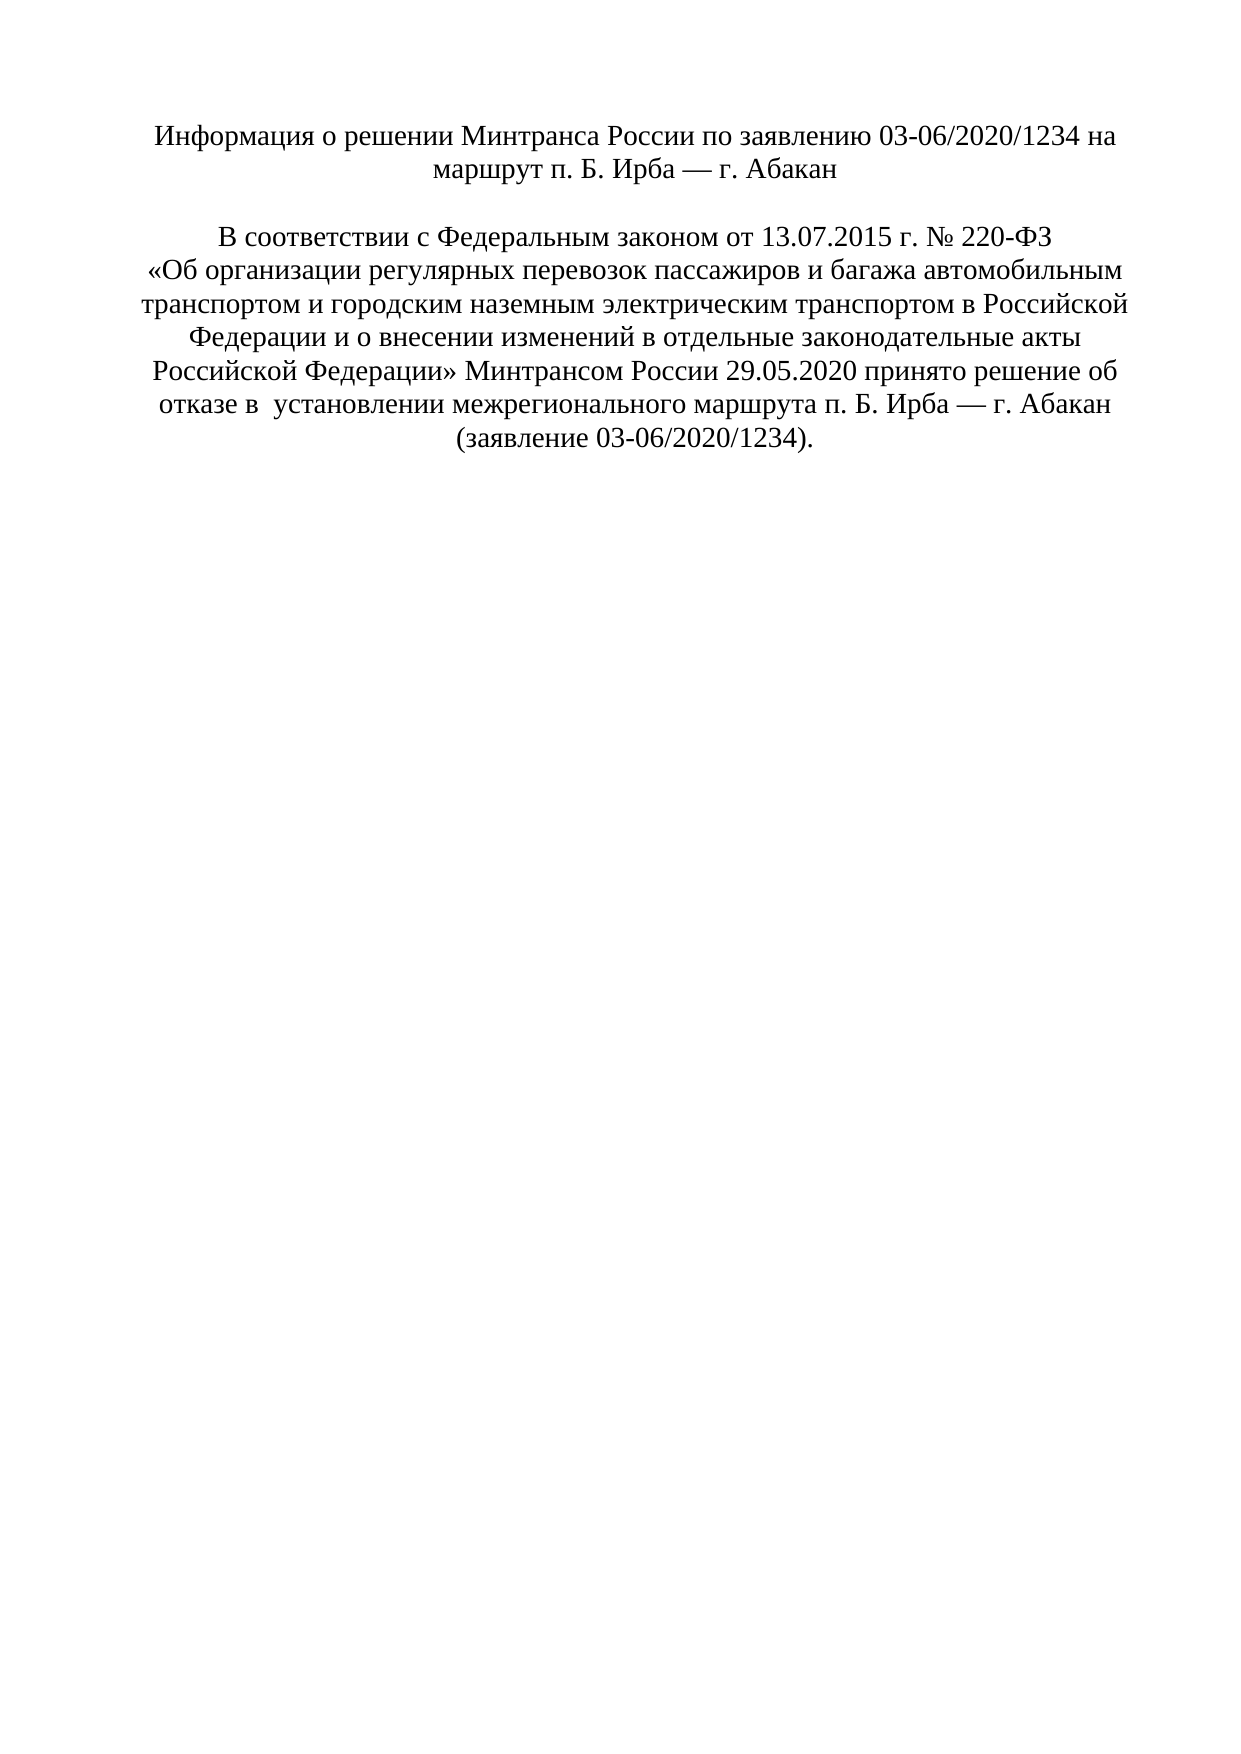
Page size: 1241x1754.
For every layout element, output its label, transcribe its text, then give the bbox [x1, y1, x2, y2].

text Информация о решении Минтранса России по заявлению 03-06/2020/1234 на маршрут п. Б. Ирба — г. Абакан [118, 118, 1152, 185]
text В соответствии с Федеральным законом от 13.07.2015 г. № 220-ФЗ «Об организации регулярных перевозок пассажиров и багажа автомобильным транспортом и городским наземным электрическим транспортом в Российской Федерации и о внесении изменений в отдельные законодательные акты Российской Федерации» Минтрансом России 29.05.2020 принято решение об отказе в установлении межрегионального маршрута п. Б. Ирба — г. Абакан (заявление 03-06/2020/1234). [118, 219, 1152, 453]
